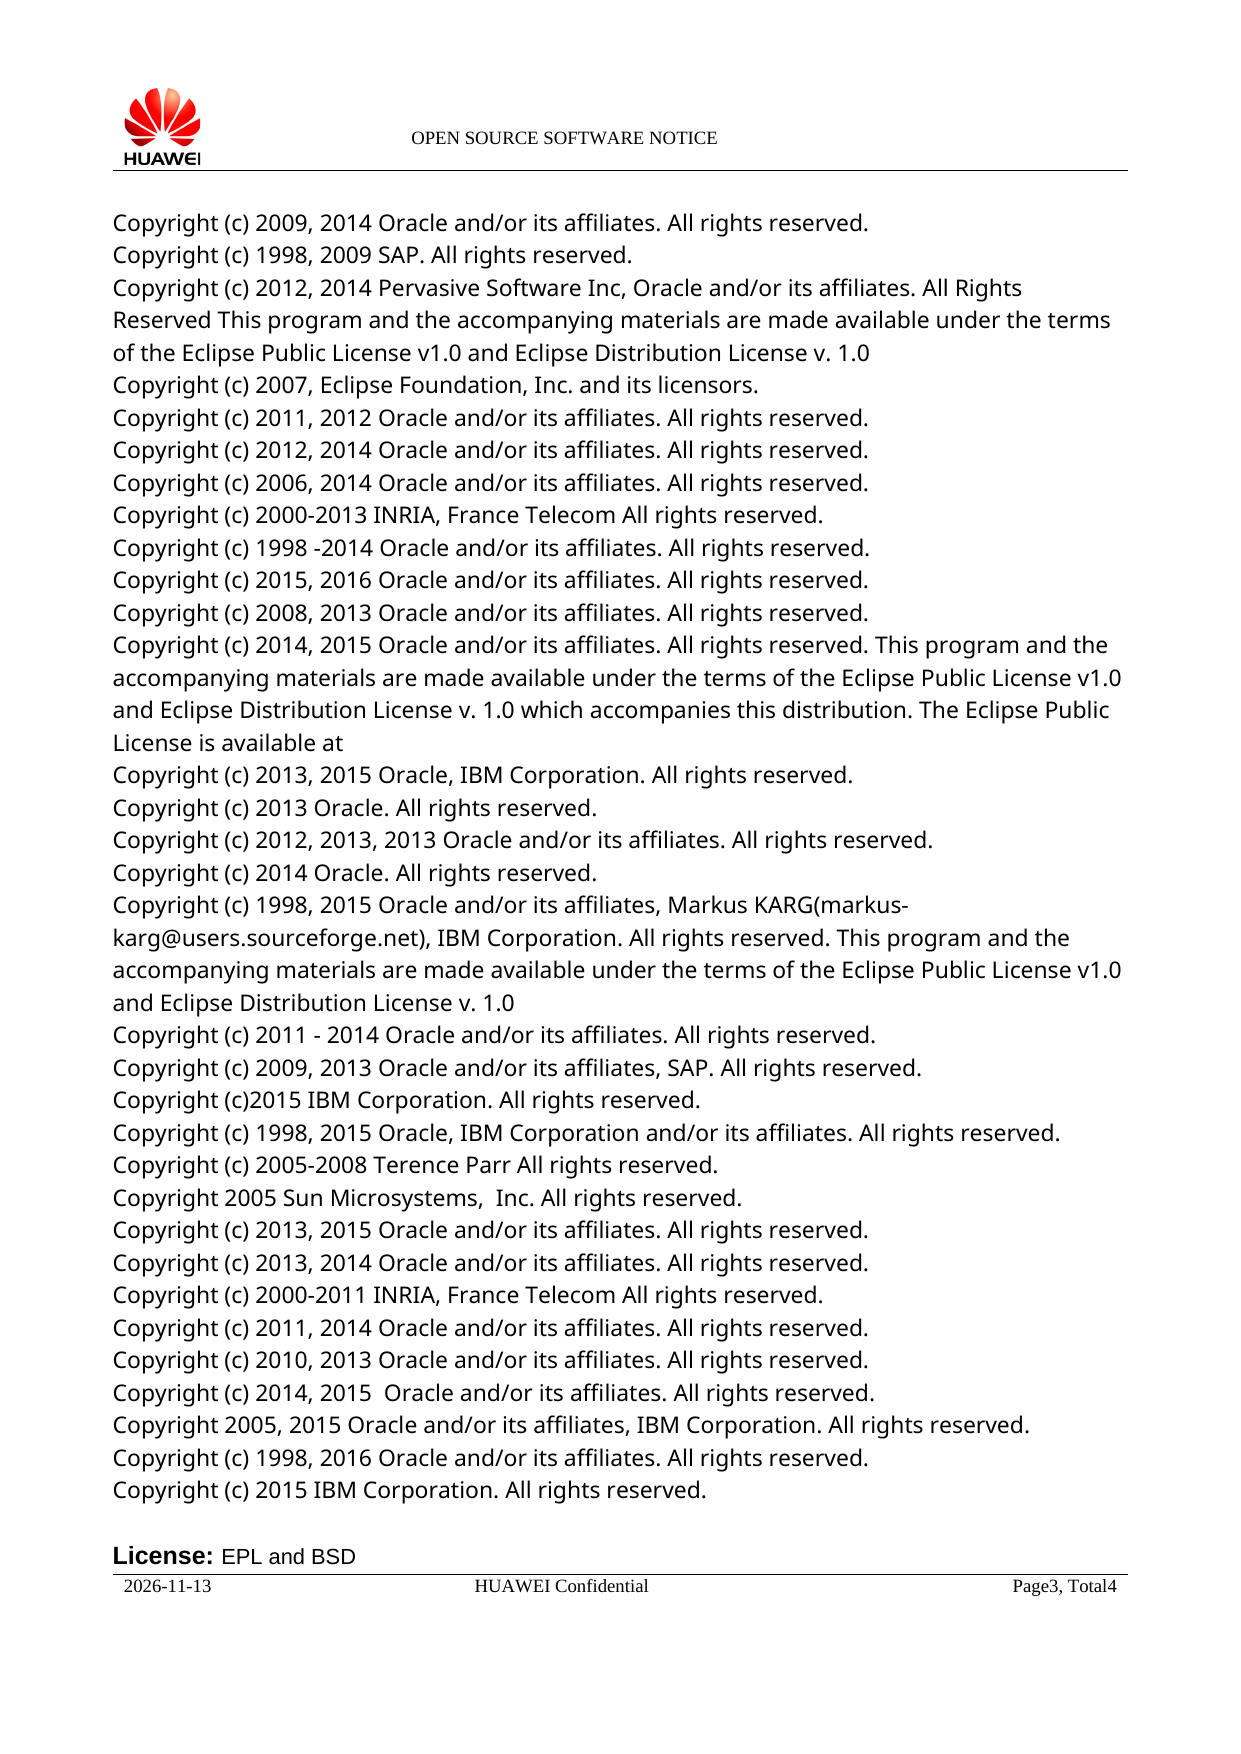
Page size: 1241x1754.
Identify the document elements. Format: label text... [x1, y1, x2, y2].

text License: EPL and BSD [112, 1539, 1128, 1571]
picture [124, 88, 201, 165]
